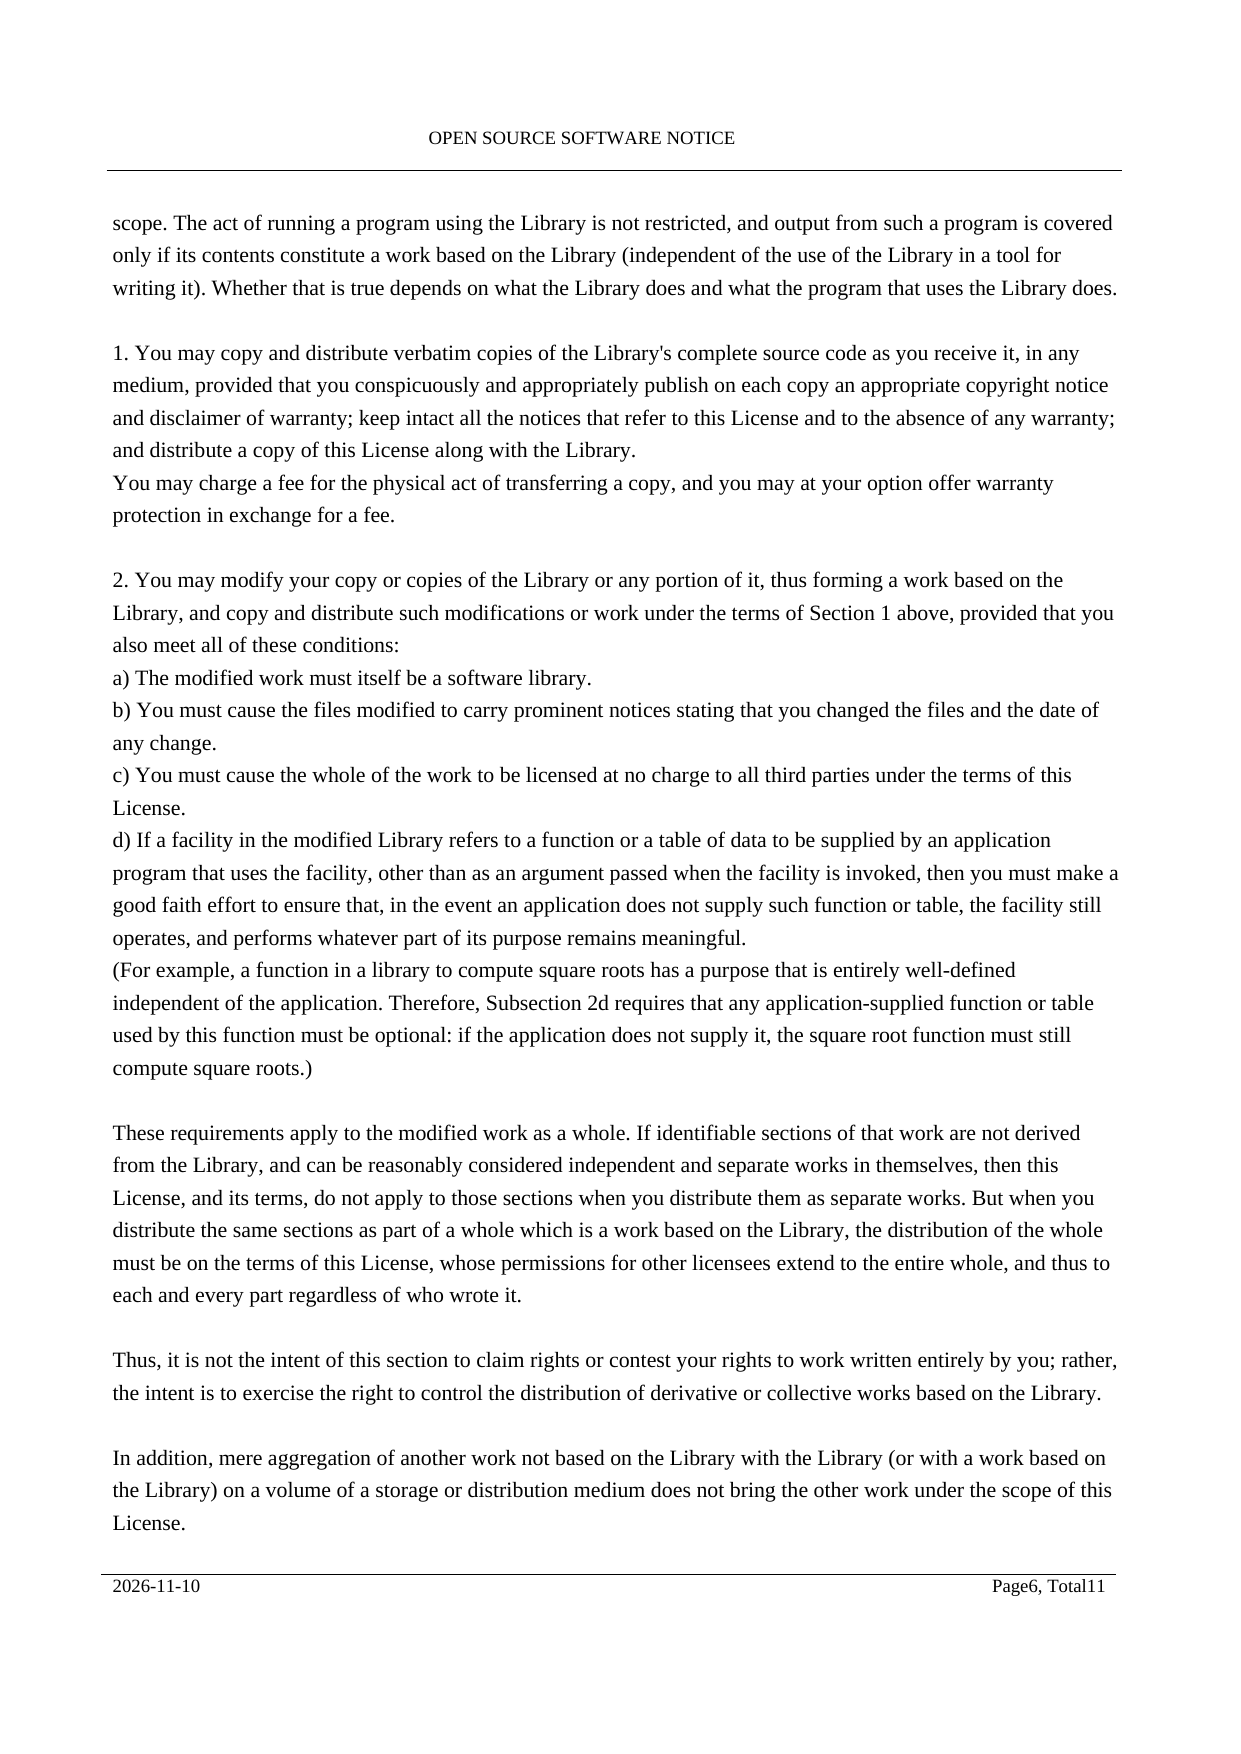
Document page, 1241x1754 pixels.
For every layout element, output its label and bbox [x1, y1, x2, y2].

text [112, 206, 1128, 1539]
